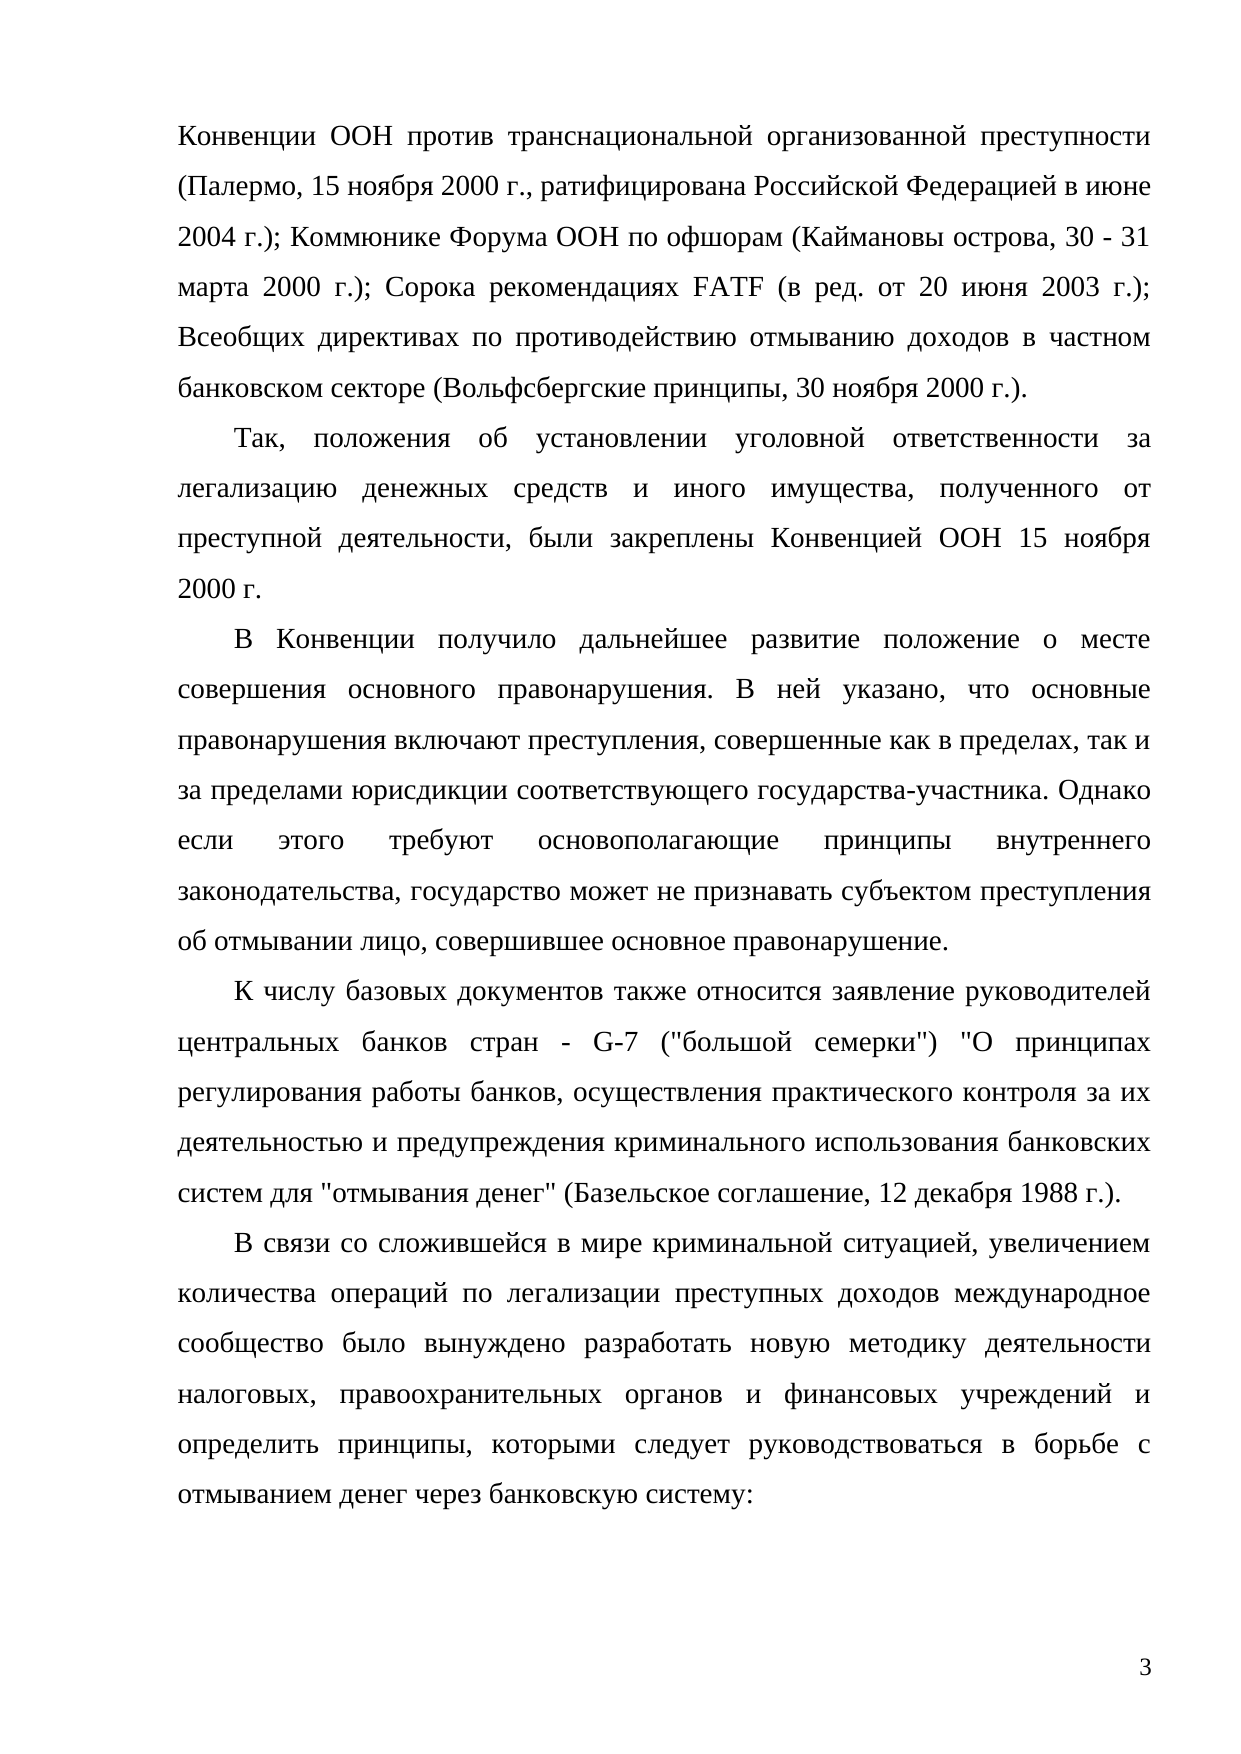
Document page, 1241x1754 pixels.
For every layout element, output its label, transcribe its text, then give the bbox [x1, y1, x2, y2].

text Так, положения об установлении уголовной ответственности за легализацию денежных средств и иного имущества, полученного от преступной деятельности, были закреплены Конвенцией ООН 15 ноября 2000 г. [177, 420, 1152, 604]
text В Конвенции получило дальнейшее развитие положение о месте совершения основного правонарушения. В ней указано, что основные правонарушения включают преступления, совершенные как в пределах, так и за пределами юрисдикции соответствующего государства-участника. Однако если этого требуют основополагающие принципы внутреннего законодательства, государство может не признавать субъектом преступления об отмывании лицо, совершившее основное правонарушение. [177, 621, 1152, 957]
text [177, 118, 1152, 403]
text В связи со сложившейся в мире криминальной ситуацией, увеличением количества операций по легализации преступных доходов международное сообщество было вынуждено разработать новую методику деятельности налоговых, правоохранительных органов и финансовых учреждений и определить принципы, которыми следует руководствоваться в борьбе с отмыванием денег через банковскую систему: [177, 1225, 1152, 1510]
text К числу базовых документов также относится заявление руководителей центральных банков стран - G-7 ("большой семерки") "О принципах регулирования работы банков, осуществления практического контроля за их деятельностью и предупреждения криминального использования банковских систем для "отмывания денег" (Базельское соглашение, 12 декабря 1988 г.). [177, 973, 1152, 1208]
